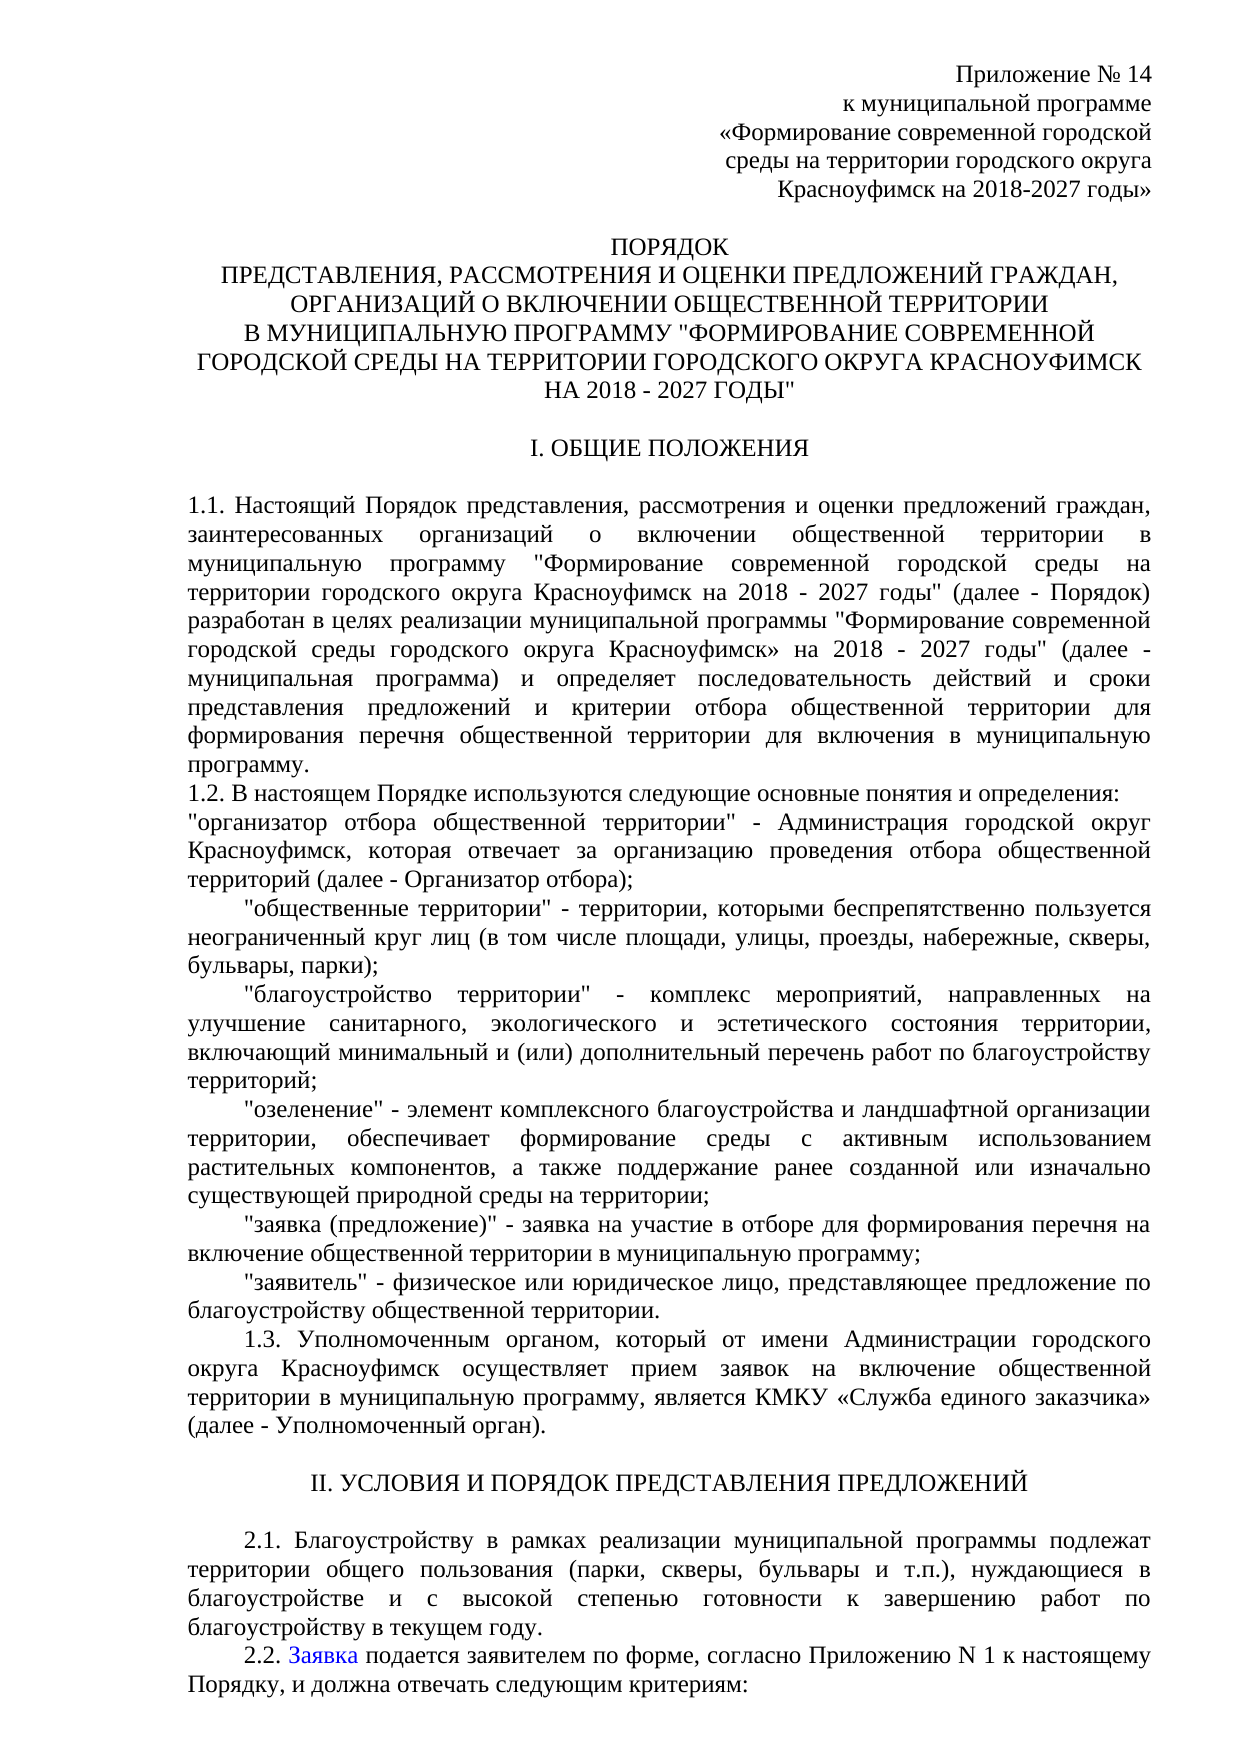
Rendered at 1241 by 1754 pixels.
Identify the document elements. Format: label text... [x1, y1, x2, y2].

title ПОРЯДОК [187, 232, 1152, 260]
text "заявка (предложение)" - заявка на участие в отборе для формирования перечня на включение общественной территории в муниципальную программу; [187, 1209, 1152, 1267]
text к муниципальной программе [187, 88, 1152, 117]
text 1.2. В настоящем Порядке используются следующие основные понятия и определения: [187, 778, 1152, 807]
text «Формирование современной городской [187, 117, 1152, 145]
text Красноуфимск на 2018-2027 годы» [187, 174, 1152, 203]
text 2.2. Заявка подается заявителем по форме, согласно Приложению N 1 к настоящему Порядку, и должна отвечать следующим критериям: [187, 1640, 1152, 1698]
text "организатор отбора общественной территории" - Администрация городской округ Красноуфимск, которая отвечает за организацию проведения отбора общественной территорий (далее - Организатор отбора); [187, 807, 1152, 893]
text II. УСЛОВИЯ И ПОРЯДОК ПРЕДСТАВЛЕНИЯ ПРЕДЛОЖЕНИЙ [187, 1468, 1152, 1497]
title ГОРОДСКОЙ СРЕДЫ НА ТЕРРИТОРИИ ГОРОДСКОГО ОКРУГА КРАСНОУФИМСК НА 2018 - 2027 ГОДЫ" [187, 347, 1152, 404]
text I. ОБЩИЕ ПОЛОЖЕНИЯ [187, 433, 1152, 462]
title В МУНИЦИПАЛЬНУЮ ПРОГРАММУ "ФОРМИРОВАНИЕ СОВРЕМЕННОЙ [187, 318, 1152, 347]
text 1.3. Уполномоченным органом, который от имени Администрации городского округа Красноуфимск осуществляет прием заявок на включение общественной территории в муниципальную программу, является КМКУ «Служба единого заказчика» (далее - Уполномоченный орган). [187, 1324, 1152, 1439]
text "благоустройство территории" - комплекс мероприятий, направленных на улучшение санитарного, экологического и эстетического состояния территории, включающий минимальный и (или) дополнительный перечень работ по благоустройству территорий; [187, 979, 1152, 1094]
title ПРЕДСТАВЛЕНИЯ, РАССМОТРЕНИЯ И ОЦЕНКИ ПРЕДЛОЖЕНИЙ ГРАЖДАН, [187, 260, 1152, 289]
text 1.1. Настоящий Порядок представления, рассмотрения и оценки предложений граждан, заинтересованных организаций о включении общественной территории в муниципальную программу "Формирование современной городской среды на территории городского округа Красноуфимск на 2018 - 2027 годы" (далее - Порядок) разработан в целях реализации муниципальной программы "Формирование современной городской среды городского округа Красноуфимск» на 2018 - 2027 годы" (далее - муниципальная программа) и определяет последовательность действий и сроки представления предложений и критерии отбора общественной территории для формирования перечня общественной территории для включения в муниципальную программу. [187, 490, 1152, 778]
text "заявитель" - физическое или юридическое лицо, представляющее предложение по благоустройству общественной территории. [187, 1267, 1152, 1324]
text "озеленение" - элемент комплексного благоустройства и ландшафтной организации территории, обеспечивает формирование среды с активным использованием растительных компонентов, а также поддержание ранее созданной или изначально существующей природной среды на территории; [187, 1094, 1152, 1209]
text "общественные территории" - территории, которыми беспрепятственно пользуется неограниченный круг лиц (в том числе площади, улицы, проезды, набережные, скверы, бульвары, парки); [187, 893, 1152, 979]
text 2.1. Благоустройству в рамках реализации муниципальной программы подлежат территории общего пользования (парки, скверы, бульвары и т.п.), нуждающиеся в благоустройстве и с высокой степенью готовности к завершению работ по благоустройству в текущем году. [187, 1525, 1152, 1640]
text Приложение № 14 [187, 59, 1152, 88]
text среды на территории городского округа [187, 145, 1152, 174]
title ОРГАНИЗАЦИЙ О ВКЛЮЧЕНИИ ОБЩЕСТВЕННОЙ ТЕРРИТОРИИ [187, 289, 1152, 318]
